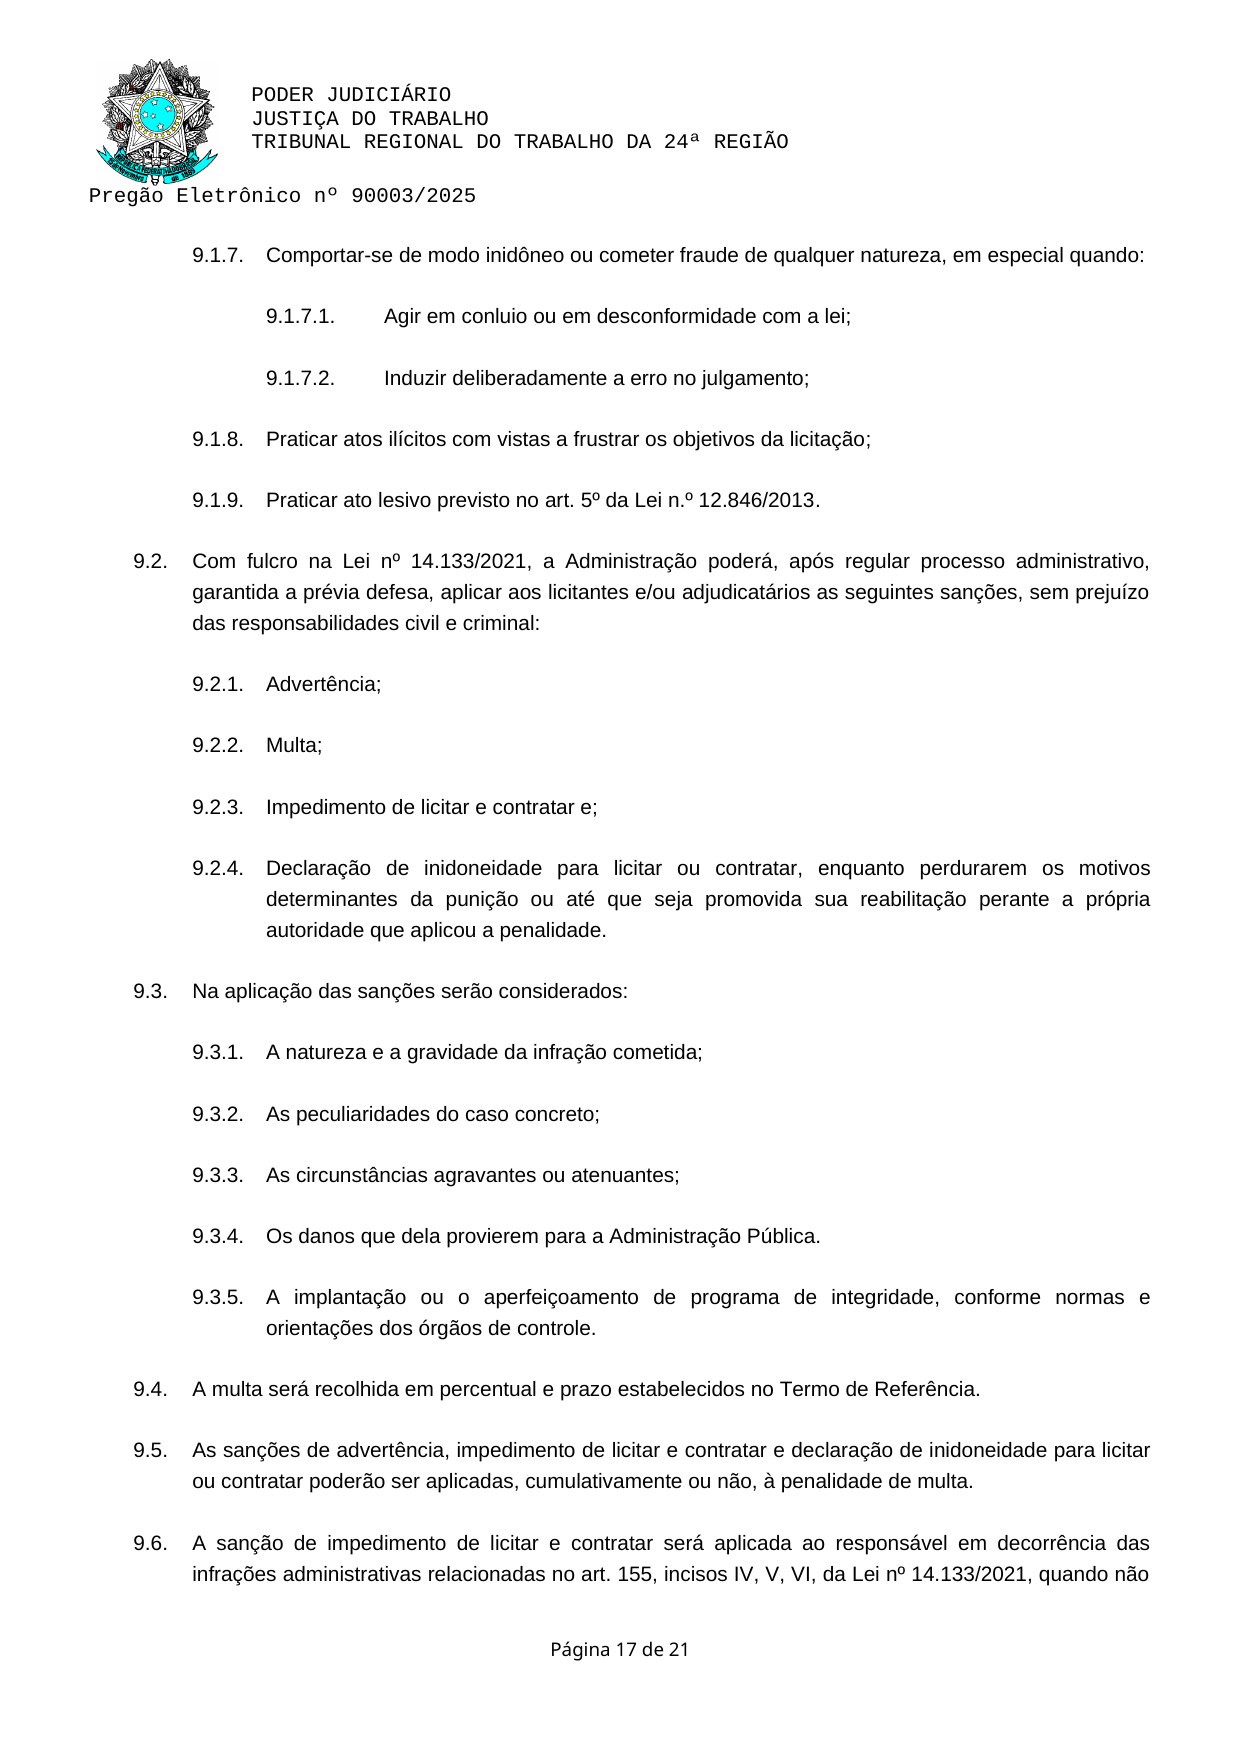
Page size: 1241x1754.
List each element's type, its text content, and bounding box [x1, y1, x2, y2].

list As circunstâncias agravantes ou atenuantes; [192, 1162, 1152, 1186]
text Agir em conluio ou em desconformidade com a lei; [266, 304, 1152, 328]
list Praticar ato lesivo previsto no art. 5º da Lei n.º 12.846/2013. [192, 488, 1152, 512]
list A natureza e a gravidade da infração cometida; [192, 1040, 1152, 1064]
text As sanções de advertência, impedimento de licitar e contratar e declaração de inidoneidade para licitar ou contratar poderão ser aplicadas, cumulativamente ou não, à penalidade de multa. [133, 1438, 1152, 1493]
picture [96, 59, 220, 186]
list As peculiaridades do caso concreto; [192, 1101, 1152, 1125]
list A implantação ou o aperfeiçoamento de programa de integridade, conforme normas e orientações dos órgãos de controle. [192, 1285, 1152, 1340]
text Na aplicação das sanções serão considerados: [133, 979, 1152, 1003]
list Multa; [192, 733, 1152, 757]
list Comportar-se de modo inidôneo ou cometer fraude de qualquer natureza, em especial quando: [192, 243, 1152, 267]
list Declaração de inidoneidade para licitar ou contratar, enquanto perdurarem os motivos determinantes da punição ou até que seja promovida sua reabilitação perante a própria autoridade que aplicou a penalidade. [192, 856, 1152, 942]
list Os danos que dela provierem para a Administração Pública. [192, 1224, 1152, 1248]
text Com fulcro na Lei nº 14.133/2021, a Administração poderá, após regular processo administrativo, garantida a prévia defesa, aplicar aos licitantes e/ou adjudicatários as seguintes sanções, sem prejuízo das responsabilidades civil e criminal: [133, 549, 1152, 635]
list Advertência; [192, 672, 1152, 696]
list Impedimento de licitar e contratar e; [192, 794, 1152, 818]
text Induzir deliberadamente a erro no julgamento; [266, 365, 1152, 389]
text A multa será recolhida em percentual e prazo estabelecidos no Termo de Referência. [133, 1377, 1152, 1401]
list Praticar atos ilícitos com vistas a frustrar os objetivos da licitação; [192, 426, 1152, 450]
